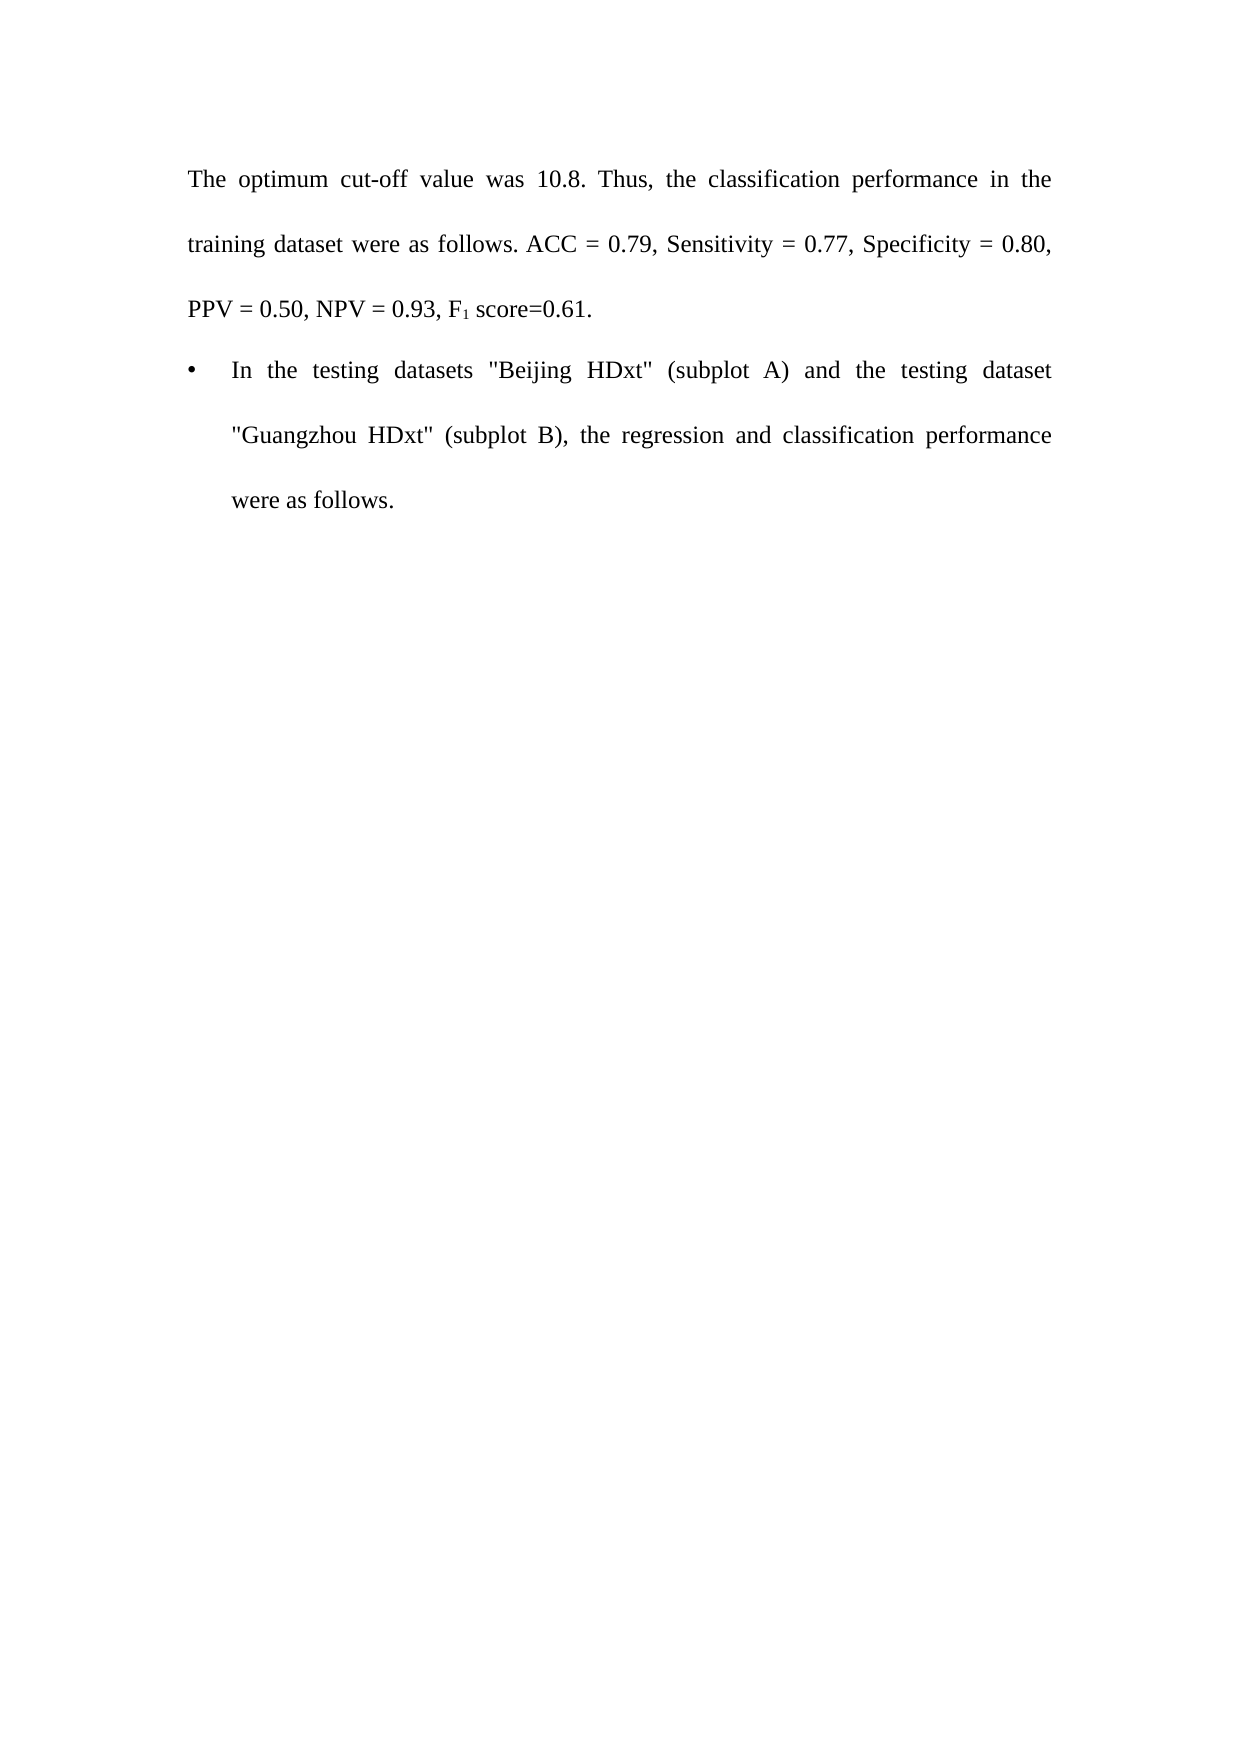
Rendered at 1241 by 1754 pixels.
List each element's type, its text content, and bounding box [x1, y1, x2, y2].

text The optimum cut-off value was 10.8. Thus, the classification performance in the training dataset were as follows. ACC = 0.79, Sensitivity = 0.77, Specificity = 0.80, PPV = 0.50, NPV = 0.93, F1 score=0.61. [187, 162, 1053, 324]
list In the testing datasets "Beijing HDxt" (subplot A) and the testing dataset "Guangzhou HDxt" (subplot B), the regression and classification performance were as follows. [187, 353, 1053, 516]
